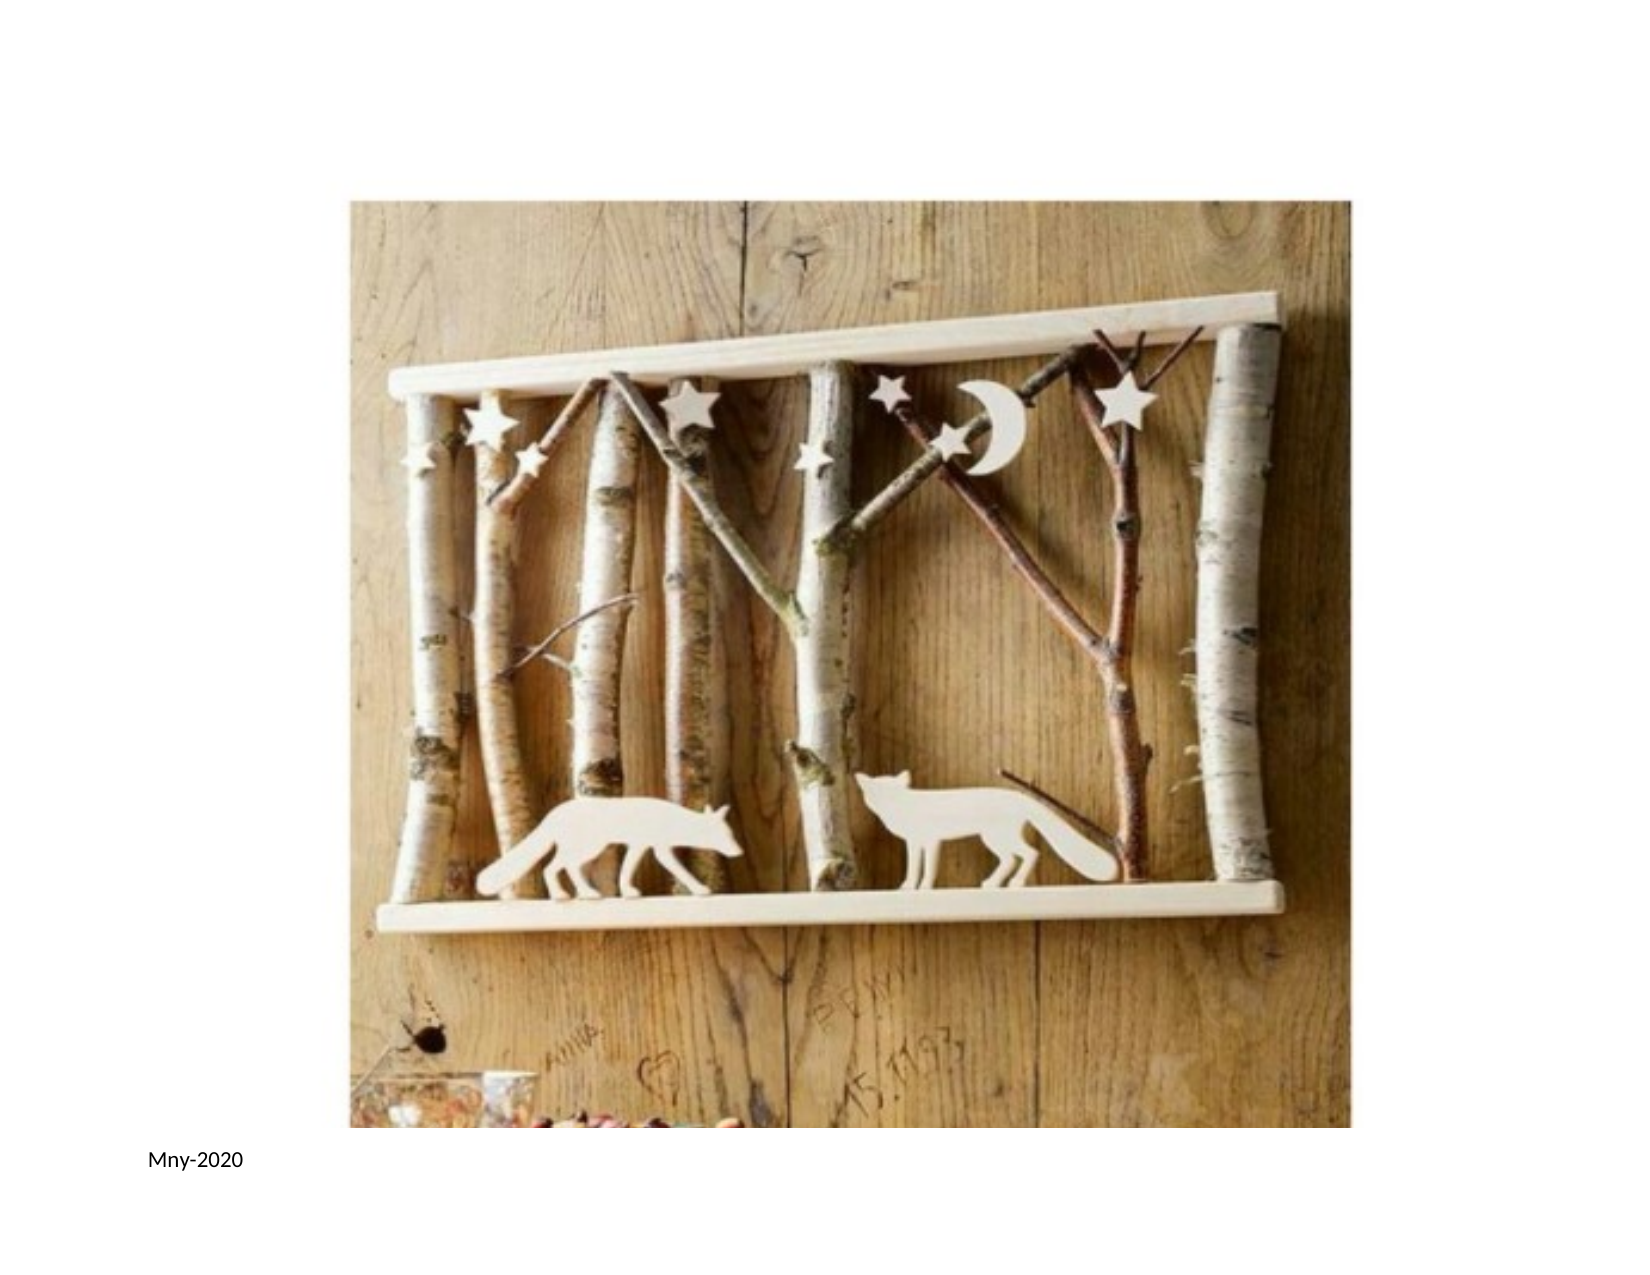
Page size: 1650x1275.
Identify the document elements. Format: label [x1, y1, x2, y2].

picture [246, 147, 1404, 1128]
